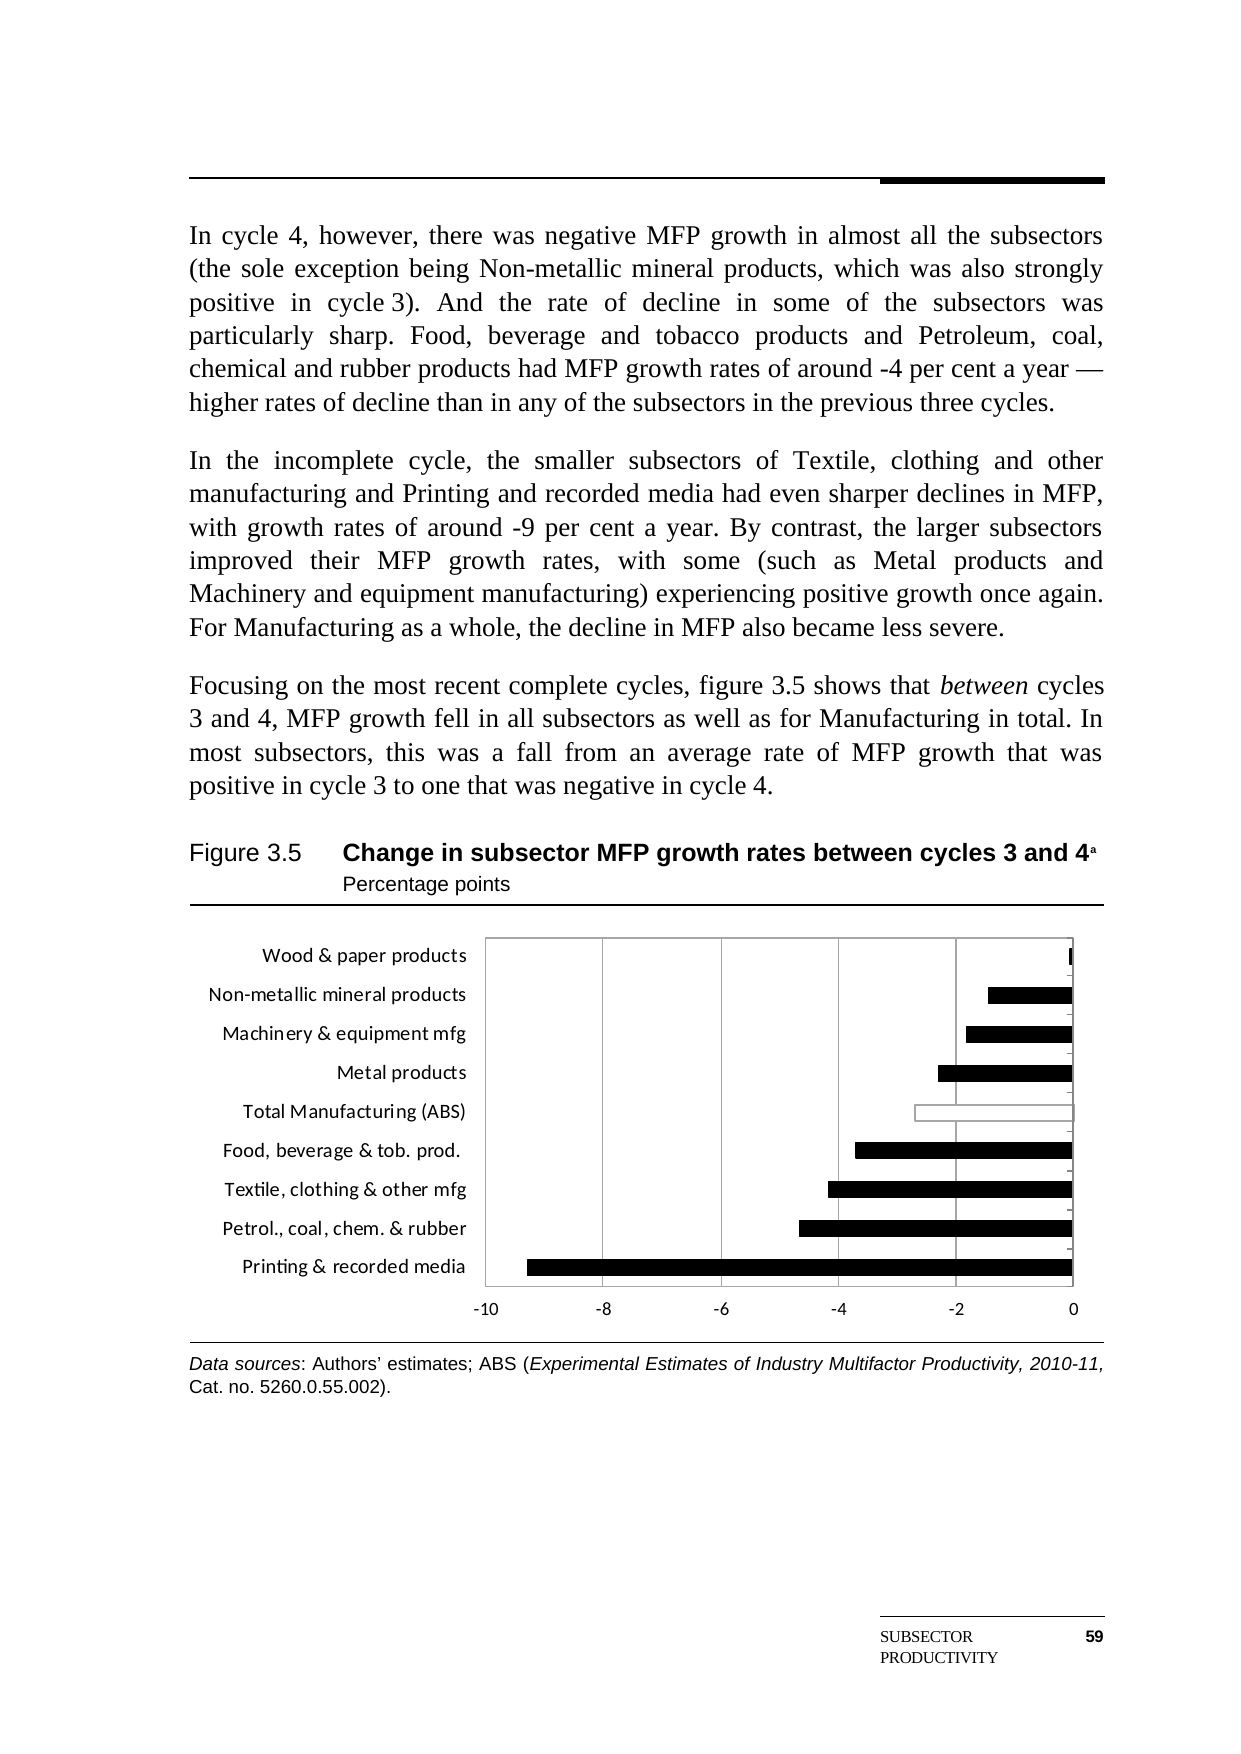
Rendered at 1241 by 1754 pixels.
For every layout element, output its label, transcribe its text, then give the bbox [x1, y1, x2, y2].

text In the incomplete cycle, the smaller subsectors of Textile, clothing and other manufacturing and Printing and recorded media had even sharper declines in MFP, with growth rates of around -9 per cent a year. By contrast, the larger subsectors improved their MFP growth rates, with some (such as Metal products and Machinery and equipment manufacturing) experiencing positive growth once again. For Manufacturing as a whole, the decline in MFP also became less severe. [189, 442, 1104, 642]
subtitle Percentage points [342, 875, 1104, 896]
text Data sources: Authors’ estimates; ABS (Experimental Estimates of Industry Multifactor Productivity, 2010-11, Cat. no. 5260.0.55.002). [189, 1352, 1104, 1398]
table_header [190, 906, 1104, 1342]
text In cycle 4, however, there was negative MFP growth in almost all the subsectors (the sole exception being Non-metallic mineral products, which was also strongly positive in cycle 3). And the rate of decline in some of the subsectors was particularly sharp. Food, beverage and tobacco products and Petroleum, coal, chemical and rubber products had MFP growth rates of around -4 per cent a year — higher rates of decline than in any of the subsectors in the previous three cycles. [189, 217, 1104, 417]
text Focusing on the most recent complete cycles, figure 3.5 shows that between cycles 3 and 4, MFP growth fell in all subsectors as well as for Manufacturing in total. In most subsectors, this was a fall from an average rate of MFP growth that was positive in cycle 3 to one that was negative in cycle 4. [189, 667, 1104, 800]
title Figure 3.5 Change in subsector MFP growth rates between cycles 3 and 4a [189, 838, 1104, 867]
